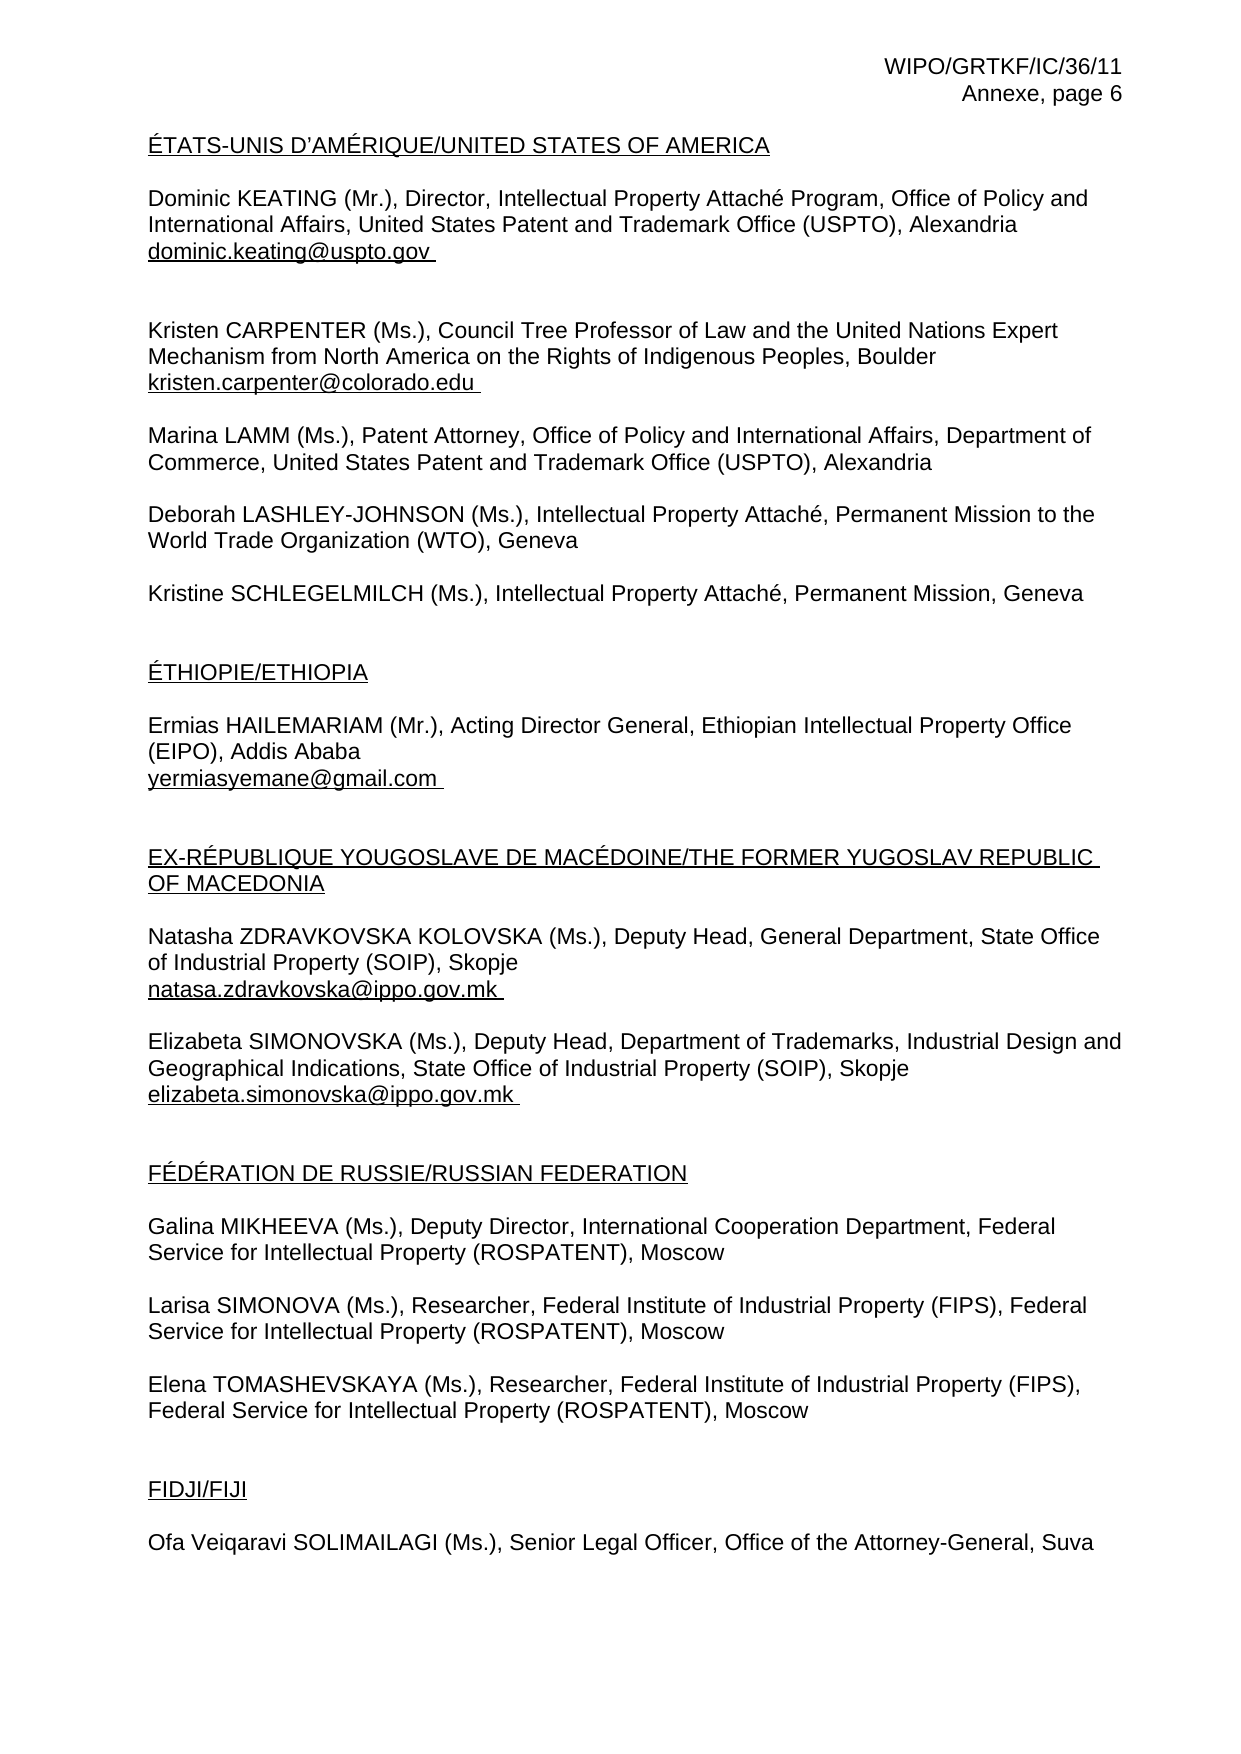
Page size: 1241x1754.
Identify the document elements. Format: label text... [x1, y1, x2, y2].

text Kristen CARPENTER (Ms.), Council Tree Professor of Law and the United Nations Expert Mechanism from North America on the Rights of Indigenous Peoples, Boulder [148, 317, 1122, 369]
text Elena TOMASHEVSKAYA (Ms.), Researcher, Federal Institute of Industrial Property (FIPS), Federal Service for Intellectual Property (ROSPATENT), Moscow [148, 1371, 1122, 1423]
text ÉTHIOPIE/ETHIOPIA [148, 659, 1122, 686]
text EX-RÉPUBLIQUE YOUGOSLAVE DE MACÉDOINE/THE FORMER YUGOSLAV REPUBLIC OF MACEDONIA [148, 844, 1122, 896]
text FÉDÉRATION DE RUSSIE/RUSSIAN FEDERATION [148, 1160, 1122, 1186]
text elizabeta.simonovska@ippo.gov.mk [148, 1081, 1122, 1107]
text Deborah LASHLEY-JOHNSON (Ms.), Intellectual Property Attaché, Permanent Mission to the World Trade Organization (WTO), Geneva [148, 501, 1122, 554]
text Ofa Veiqaravi SOLIMAILAGI (Ms.), Senior Legal Officer, Office of the Attorney-General, Suva [148, 1529, 1122, 1555]
text FIDJI/FIJI [148, 1476, 1122, 1503]
text Larisa SIMONOVA (Ms.), Researcher, Federal Institute of Industrial Property (FIPS), Federal Service for Intellectual Property (ROSPATENT), Moscow [148, 1292, 1122, 1344]
text ÉTATS-UNIS D’AMÉRIQUE/UNITED STATES OF AMERICA [148, 132, 1122, 158]
text Kristine SCHLEGELMILCH (Ms.), Intellectual Property Attaché, Permanent Mission, Geneva [148, 580, 1122, 607]
text yermiasyemane@gmail.com [148, 765, 1122, 791]
text Elizabeta SIMONOVSKA (Ms.), Deputy Head, Department of Trademarks, Industrial Design and Geographical Indications, State Office of Industrial Property (SOIP), Skopje [148, 1028, 1122, 1081]
text dominic.keating@uspto.gov [148, 238, 1122, 264]
text Dominic KEATING (Mr.), Director, Intellectual Property Attaché Program, Office of Policy and International Affairs, United States Patent and Trademark Office (USPTO), Alexandria [148, 185, 1122, 238]
text Galina MIKHEEVA (Ms.), Deputy Director, International Cooperation Department, Federal Service for Intellectual Property (ROSPATENT), Moscow [148, 1213, 1122, 1265]
text natasa.zdravkovska@ippo.gov.mk [148, 976, 1122, 1002]
text kristen.carpenter@colorado.edu [148, 369, 1122, 396]
text Marina LAMM (Ms.), Patent Attorney, Office of Policy and International Affairs, Department of Commerce, United States Patent and Trademark Office (USPTO), Alexandria [148, 422, 1122, 475]
text Natasha ZDRAVKOVSKA KOLOVSKA (Ms.), Deputy Head, General Department, State Office of Industrial Property (SOIP), Skopje [148, 923, 1122, 976]
text Ermias HAILEMARIAM (Mr.), Acting Director General, Ethiopian Intellectual Property Office (EIPO), Addis Ababa [148, 712, 1122, 765]
